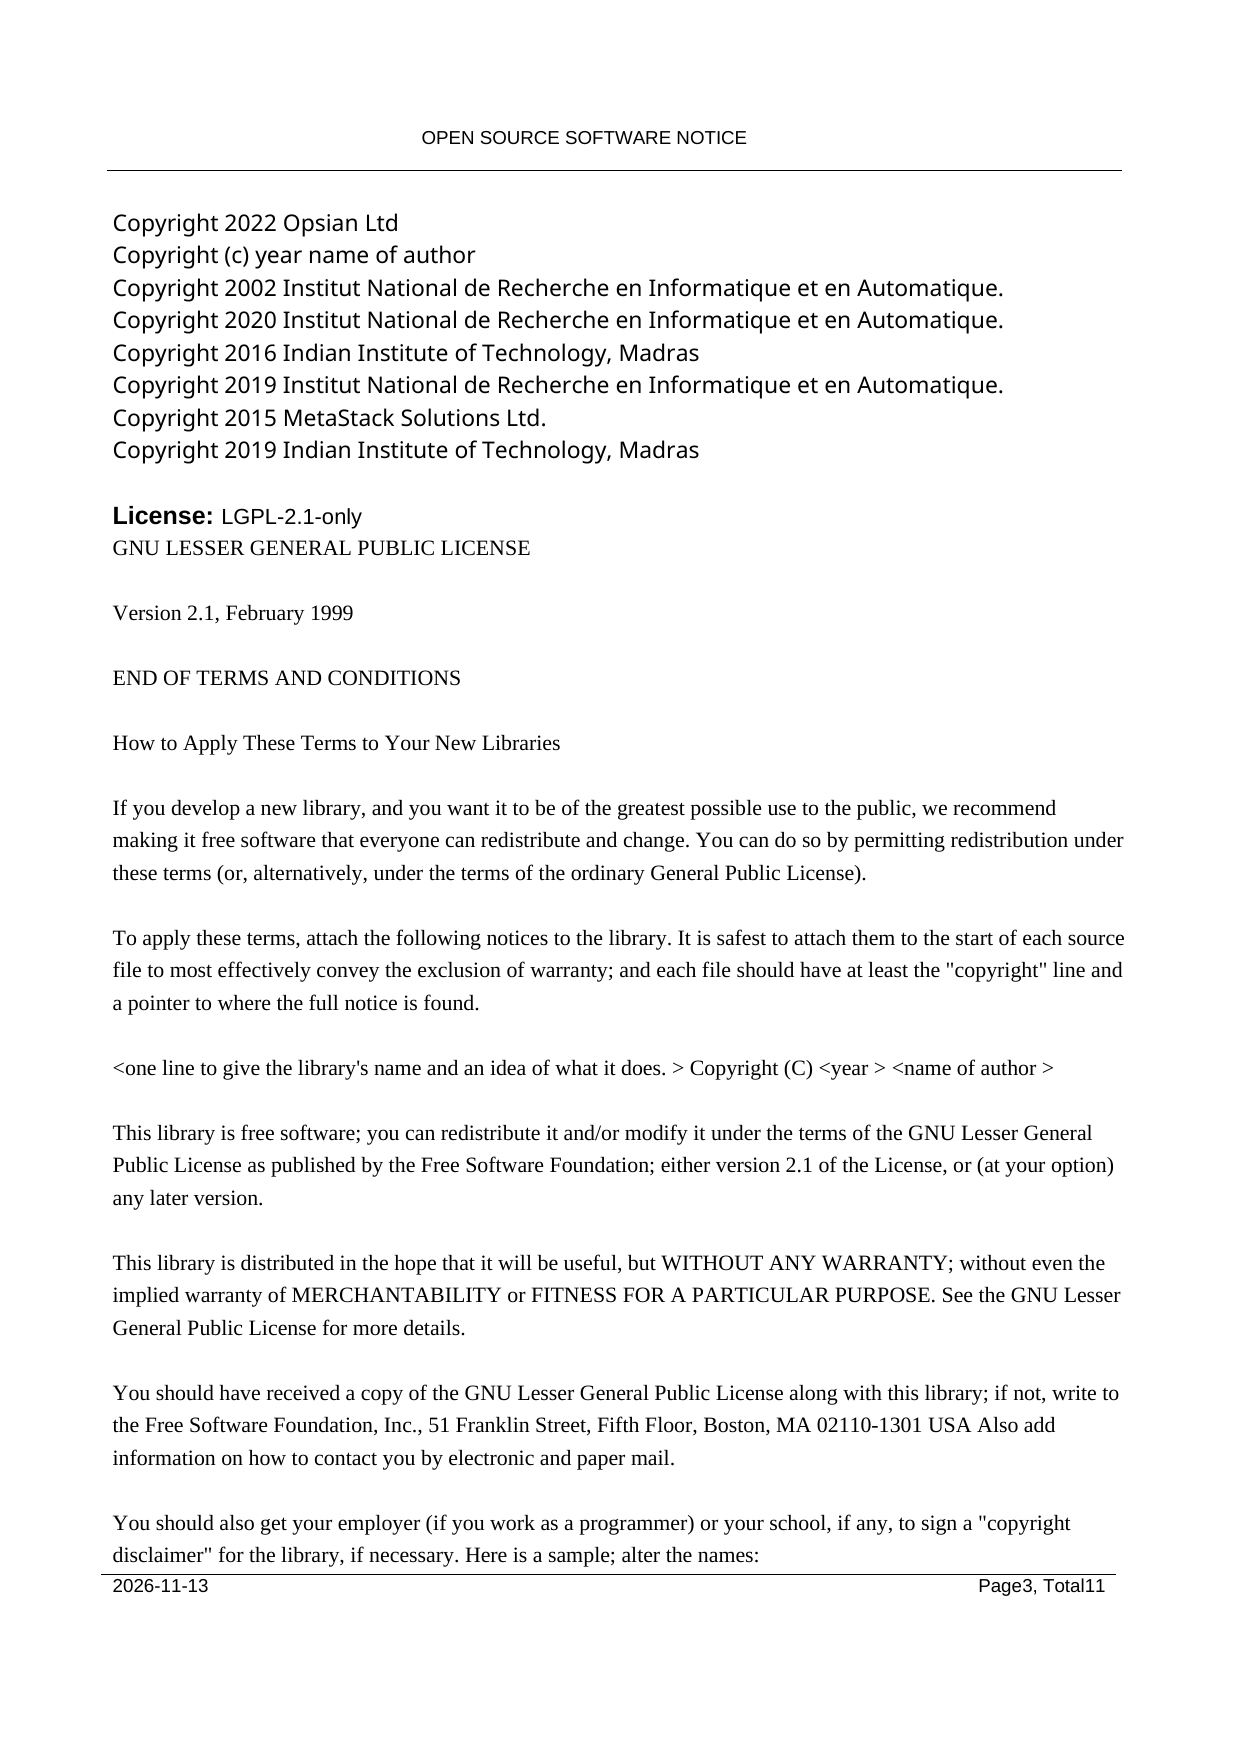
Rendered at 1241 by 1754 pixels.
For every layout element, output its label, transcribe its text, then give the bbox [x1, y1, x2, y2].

text License: LGPL-2.1-only [112, 499, 1128, 531]
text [112, 531, 1128, 1571]
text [112, 206, 1128, 499]
